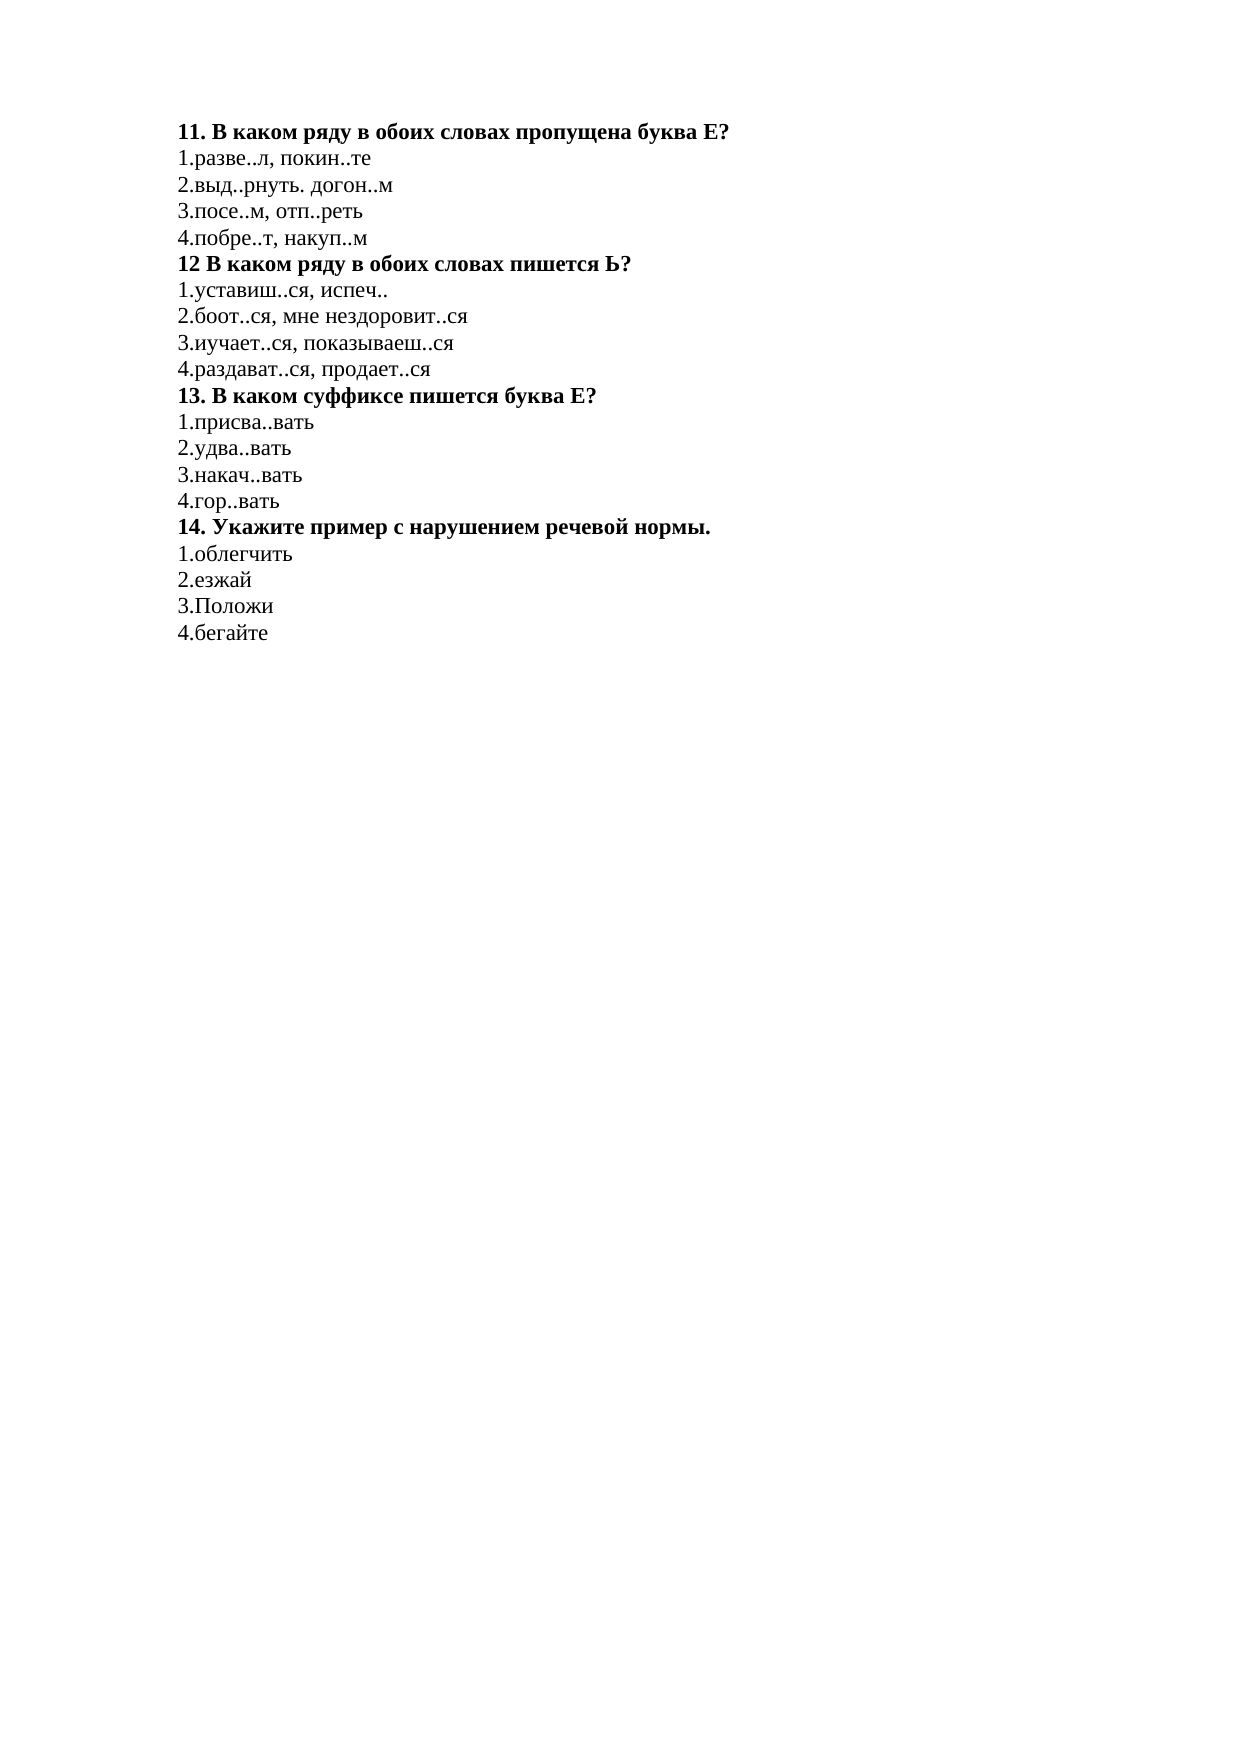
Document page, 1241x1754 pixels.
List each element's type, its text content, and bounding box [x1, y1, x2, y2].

text 4.раздават..ся, продает..ся [177, 355, 1107, 382]
text 2.выд..рнуть. догон..м [177, 171, 1107, 197]
text 3.Положи [177, 592, 1107, 619]
text 4.побре..т, накуп..м [177, 223, 1107, 250]
text 2.боот..ся, мне нездоровит..ся [177, 303, 1107, 329]
text 3.накач..вать [177, 461, 1107, 487]
text 11. В каком ряду в обоих словах пропущена буква Е? [177, 118, 1107, 144]
text 4.гор..вать [177, 487, 1107, 513]
text 14. Укажите пример с нарушением речевой нормы. [177, 513, 1107, 540]
text 2.удва..вать [177, 434, 1107, 461]
text 3.посе..м, отп..реть [177, 197, 1107, 223]
text 1.присва..вать [177, 408, 1107, 434]
text 12 В каком ряду в обоих словах пишется Ь? [177, 250, 1107, 276]
text 1.уставиш..ся, испеч.. [177, 276, 1107, 303]
text 4.бегайте [177, 619, 1107, 645]
text 1.облегчить [177, 540, 1107, 566]
text 2.езжай [177, 566, 1107, 592]
text 13. В каком суффиксе пишется буква Е? [177, 382, 1107, 408]
text 3.иучает..ся, показываеш..ся [177, 329, 1107, 355]
text 1.разве..л, покин..те [177, 144, 1107, 171]
